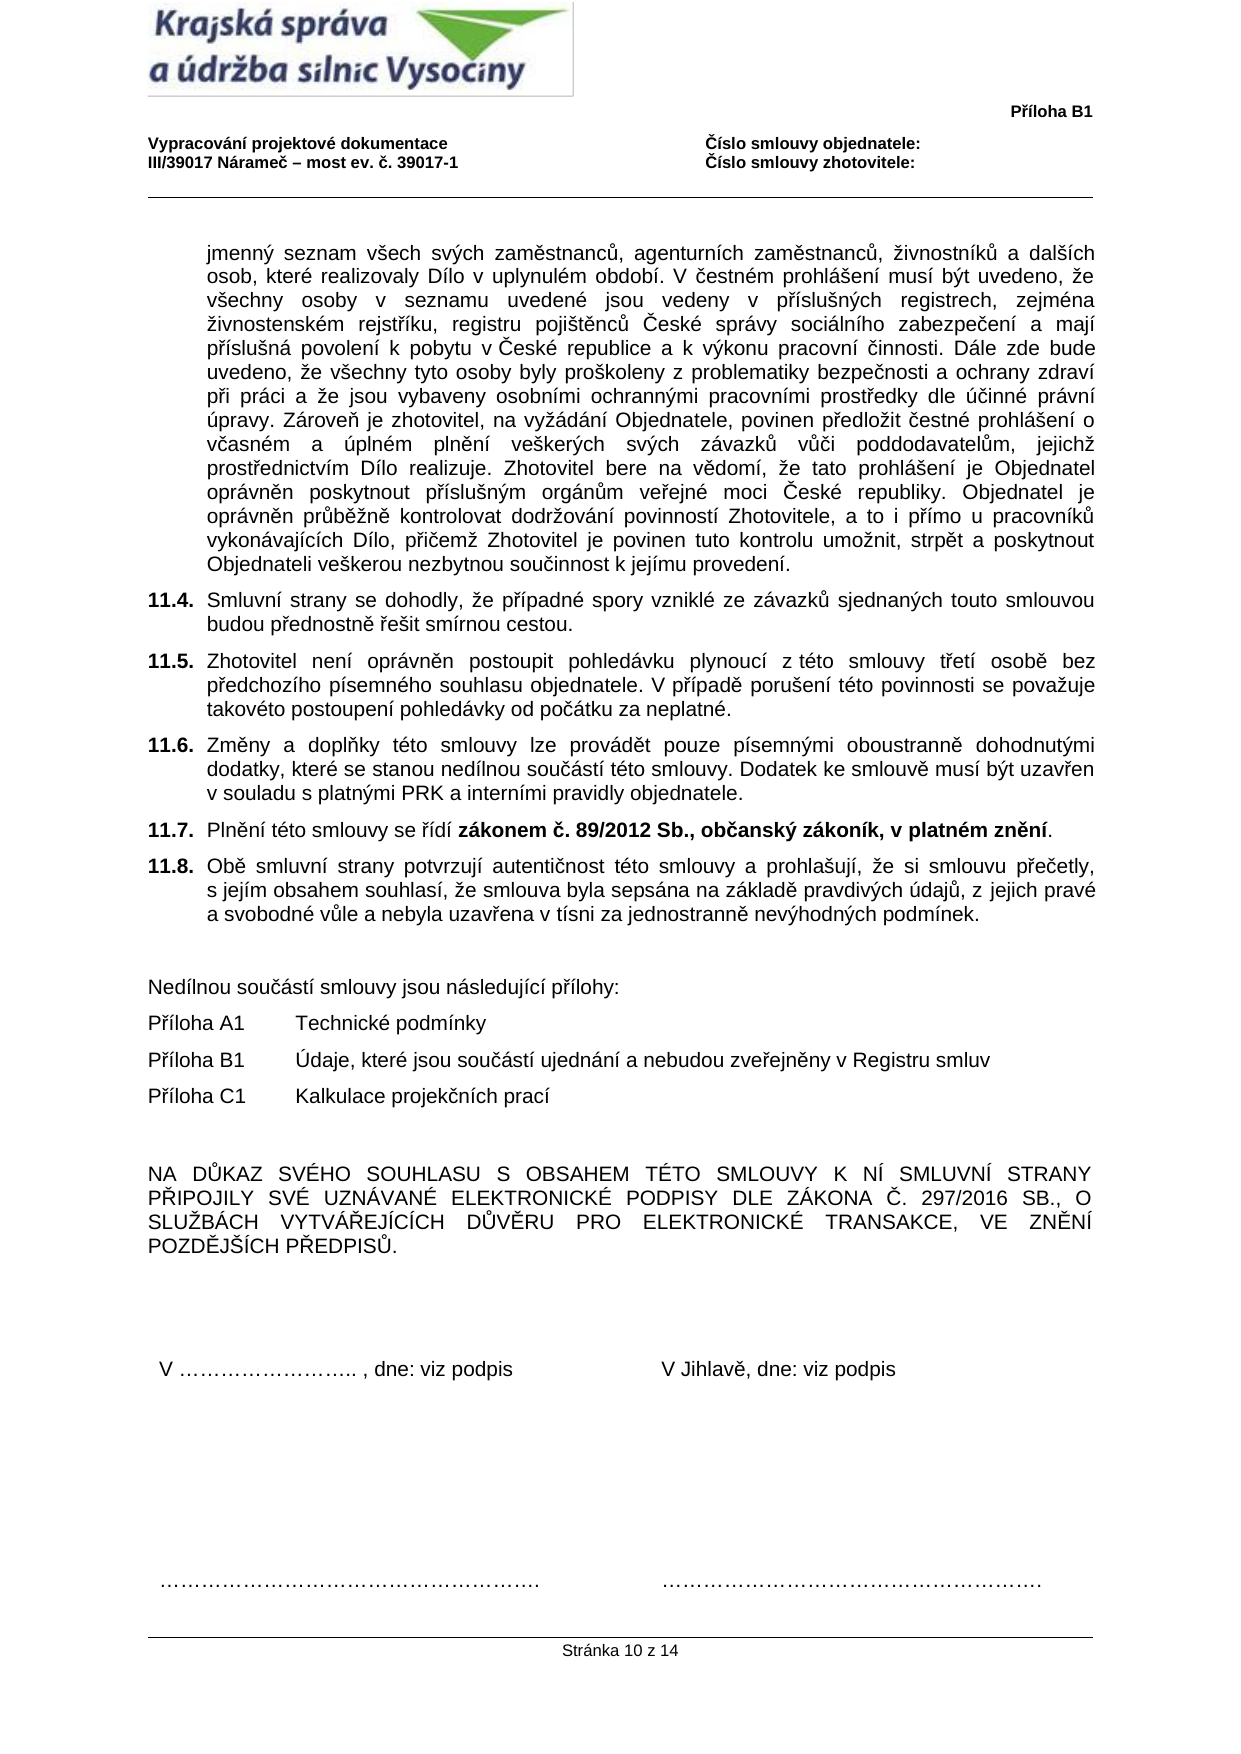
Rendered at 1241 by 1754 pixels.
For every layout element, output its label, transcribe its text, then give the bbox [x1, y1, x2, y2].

list Smluvní strany se dohodly, že případné spory vzniklé ze závazků sjednaných touto smlouvou budou přednostně řešit smírnou cestou. [148, 588, 1096, 636]
picture [147, 2, 574, 98]
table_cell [148, 1400, 650, 1591]
list Změny a doplňky této smlouvy lze provádět pouze písemnými oboustranně dohodnutými dodatky, které se stanou nedílnou součástí této smlouvy. Dodatek ke smlouvě musí být uzavřen v souladu s platnými PRK a interními pravidly objednatele. [148, 733, 1096, 805]
text Nedílnou součástí smlouvy jsou následující přílohy: [148, 975, 1096, 999]
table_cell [650, 1400, 1093, 1591]
text Příloha C1 Kalkulace projekčních prací [148, 1084, 1096, 1108]
list Zhotovitel není oprávněn postoupit pohledávku plynoucí z této smlouvy třetí osobě bez předchozího písemného souhlasu objednatele. V případě porušení této povinnosti se považuje takovéto postoupení pohledávky od počátku za neplatné. [148, 649, 1096, 721]
text Příloha A1 Technické podmínky [148, 1011, 1096, 1035]
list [148, 240, 1096, 576]
list Plnění této smlouvy se řídí zákonem č. 89/2012 Sb., občanský zákoník, v platném znění. [148, 817, 1096, 841]
table_header V Jihlavě, dne: viz podpis [650, 1357, 1093, 1400]
list Obě smluvní strany potvrzují autentičnost této smlouvy a prohlašují, že si smlouvu přečetly, s jejím obsahem souhlasí, že smlouva byla sepsána na základě pravdivých údajů, z jejich pravé a svobodné vůle a nebyla uzavřena v tísni za jednostranně nevýhodných podmínek. [148, 854, 1096, 926]
table_header V …………………….. , dne: viz podpis [148, 1357, 650, 1400]
text Příloha B1 Údaje, které jsou součástí ujednání a nebudou zveřejněny v Registru smluv [148, 1048, 1096, 1072]
text NA DŮKAZ SVÉHO SOUHLASU S OBSAHEM TÉTO smlouvy K NÍ SMLUVNÍ STRANY PŘIPOJILY SVÉ UZNÁVANÉ ELEKTRONICKÉ PODPISY DLE ZÁKONA Č. 297/2016 SB., O SLUŽBÁCH VYTVÁŘEJÍCÍCH DŮVĚRU PRO ELEKTRONICKÉ TRANSAKCE, VE ZNĚNÍ POZDĚJŠÍCH PŘEDPISŮ. [148, 1162, 1093, 1258]
